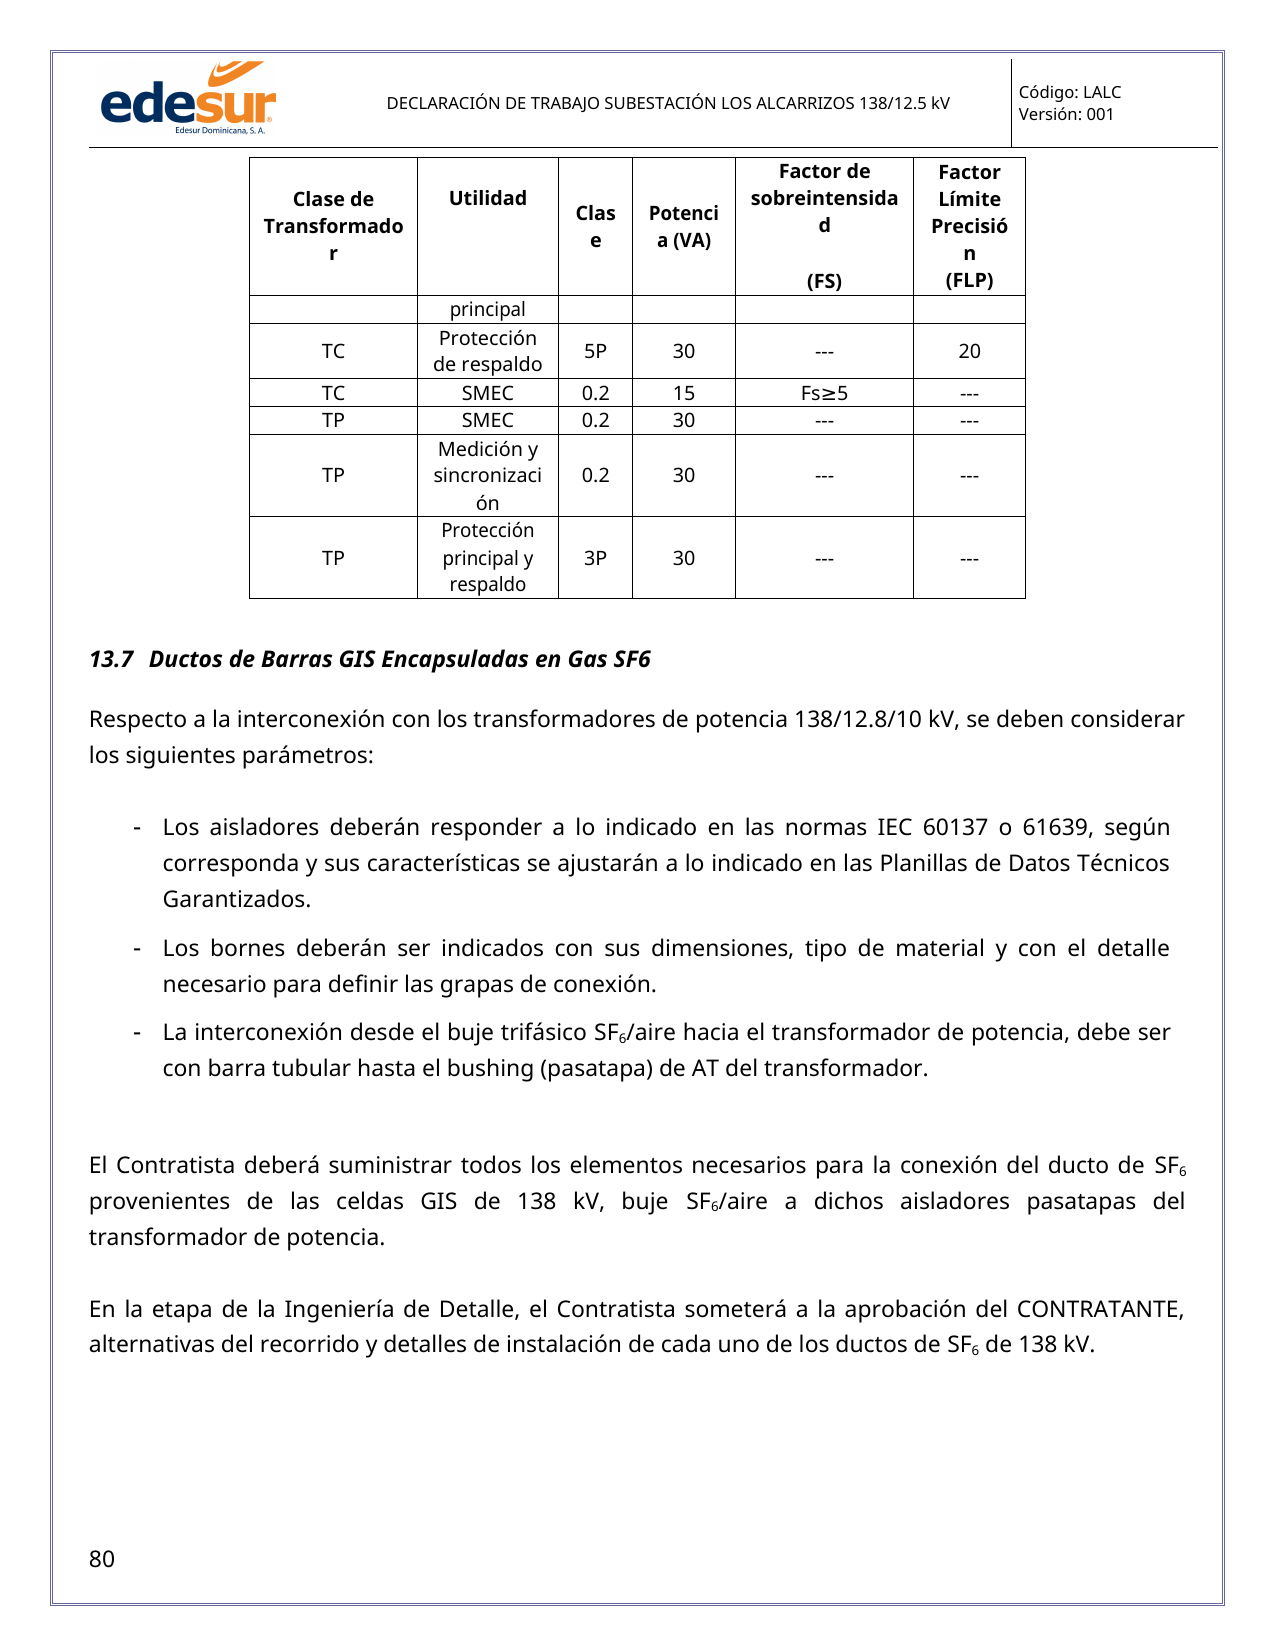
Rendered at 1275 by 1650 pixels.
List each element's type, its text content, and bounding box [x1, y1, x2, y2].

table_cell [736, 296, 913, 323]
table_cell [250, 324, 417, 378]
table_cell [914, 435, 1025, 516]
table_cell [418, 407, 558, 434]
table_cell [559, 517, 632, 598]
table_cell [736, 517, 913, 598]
picture [98, 59, 277, 138]
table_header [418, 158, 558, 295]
text En la etapa de la Ingeniería de Detalle, el Contratista someterá a la aprobación del CONTRATANTE, alternativas del recorrido y detalles de instalación de cada uno de los ductos de SF6 de 138 kV. [89, 1292, 1186, 1360]
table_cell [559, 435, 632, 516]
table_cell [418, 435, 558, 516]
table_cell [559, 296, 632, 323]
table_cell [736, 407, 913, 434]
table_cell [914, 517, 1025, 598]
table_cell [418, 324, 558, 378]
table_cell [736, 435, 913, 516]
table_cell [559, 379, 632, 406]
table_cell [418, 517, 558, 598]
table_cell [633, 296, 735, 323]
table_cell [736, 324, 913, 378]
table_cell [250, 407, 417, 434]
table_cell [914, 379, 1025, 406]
list La interconexión desde el buje trifásico SF6/aire hacia el transformador de potencia, debe ser con barra tubular hasta el bushing (pasatapa) de AT del transformador. [133, 1016, 1172, 1083]
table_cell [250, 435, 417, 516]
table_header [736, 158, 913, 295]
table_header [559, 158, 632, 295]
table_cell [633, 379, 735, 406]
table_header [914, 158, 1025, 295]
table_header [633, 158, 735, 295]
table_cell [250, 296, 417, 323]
text Respecto a la interconexión con los transformadores de potencia 138/12.8/10 kV, se deben considerar los siguientes parámetros: [89, 703, 1186, 771]
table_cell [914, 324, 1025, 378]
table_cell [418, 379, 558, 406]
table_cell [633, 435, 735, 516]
list Los aisladores deberán responder a lo indicado en las normas IEC 60137 o 61639, según corresponda y sus características se ajustarán a lo indicado en las Planillas de Datos Técnicos Garantizados. [133, 811, 1172, 914]
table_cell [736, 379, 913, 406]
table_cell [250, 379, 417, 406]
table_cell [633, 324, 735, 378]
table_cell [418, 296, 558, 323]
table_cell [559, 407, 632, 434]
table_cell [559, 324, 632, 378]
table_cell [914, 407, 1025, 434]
text El Contratista deberá suministrar todos los elementos necesarios para la conexión del ducto de SF6 provenientes de las celdas GIS de 138 kV, buje SF6/aire a dichos aisladores pasatapas del transformador de potencia. [89, 1149, 1186, 1252]
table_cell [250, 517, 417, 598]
list Los bornes deberán ser indicados con sus dimensiones, tipo de material y con el detalle necesario para definir las grapas de conexión. [133, 932, 1172, 999]
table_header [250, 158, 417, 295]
subtitle Ductos de Barras GIS Encapsuladas en Gas SF6 [89, 642, 1186, 674]
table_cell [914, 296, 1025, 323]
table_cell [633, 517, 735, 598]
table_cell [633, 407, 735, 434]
